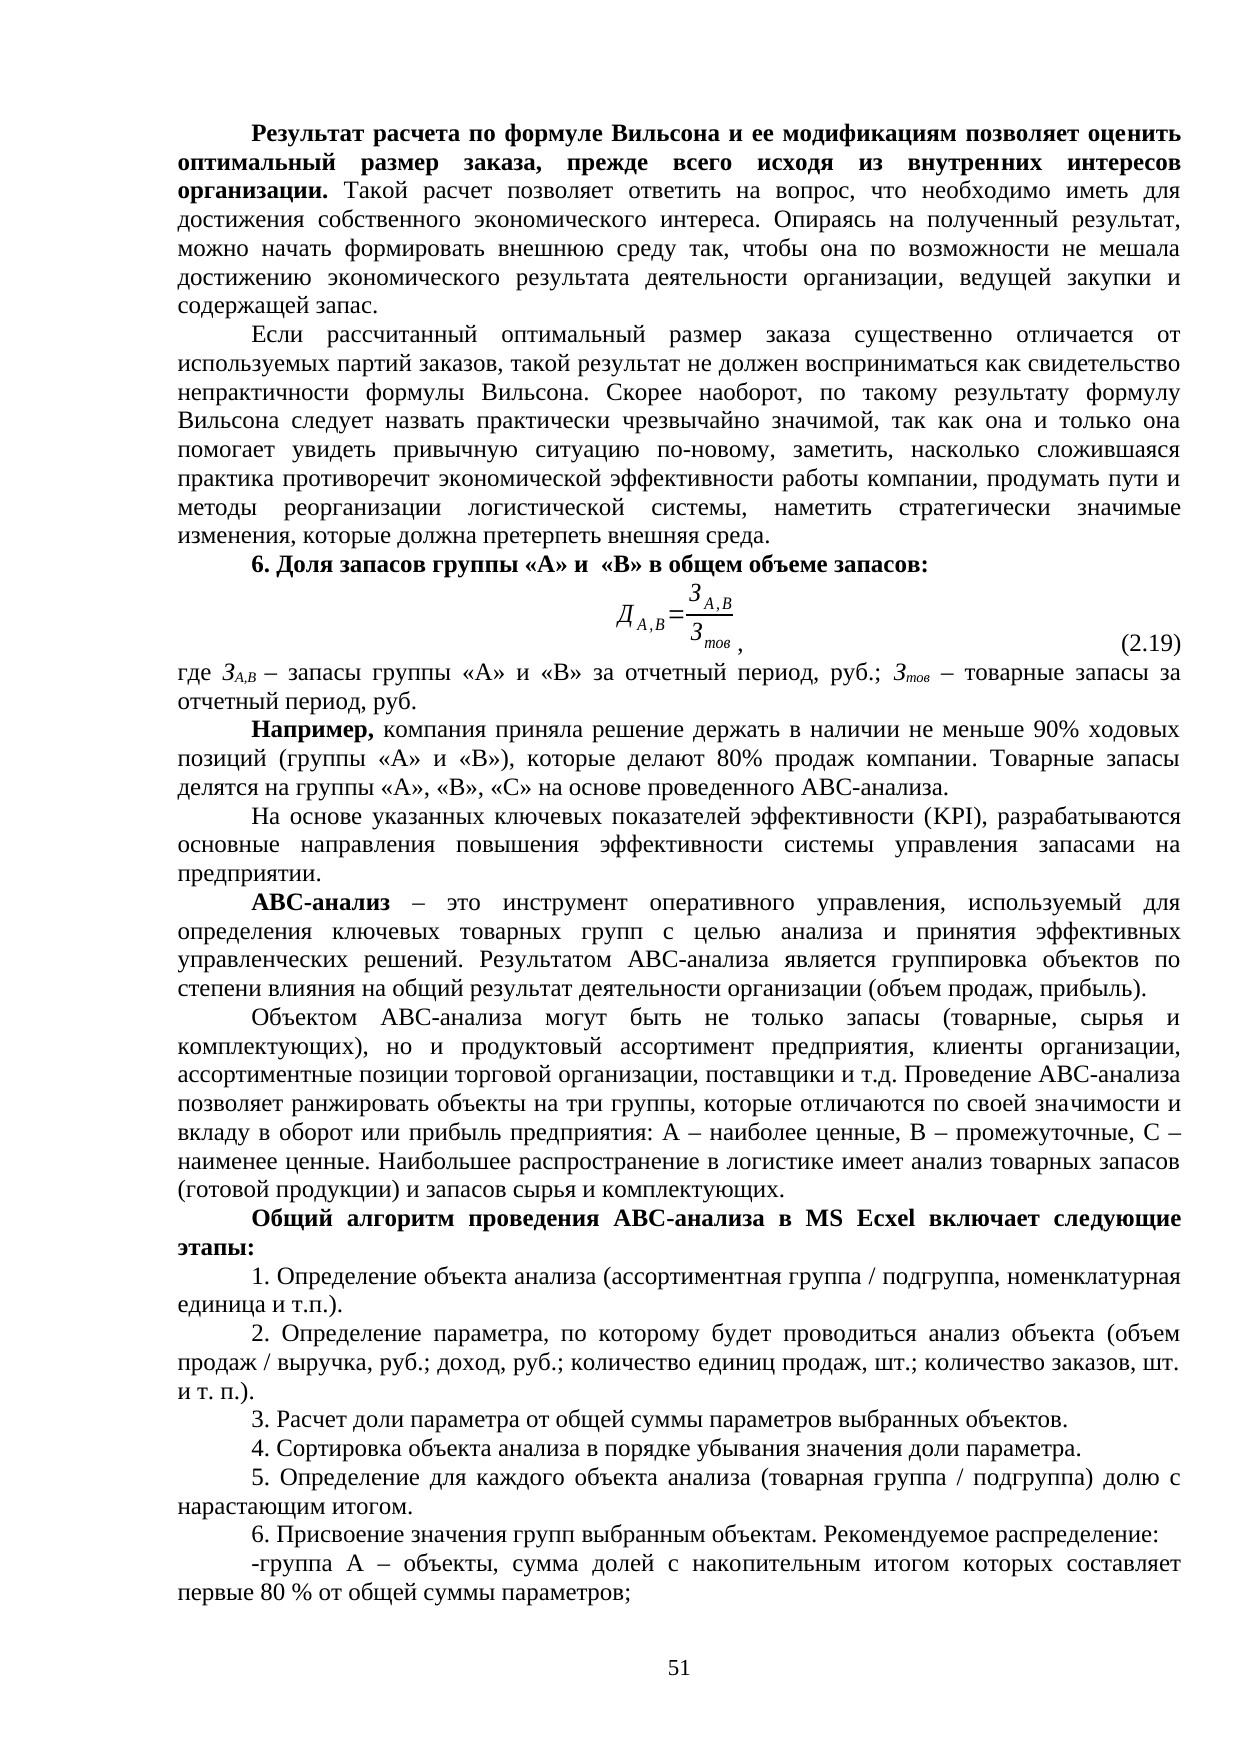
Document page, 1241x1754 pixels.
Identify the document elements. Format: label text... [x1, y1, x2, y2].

text 3. Расчет доли параметра от общей суммы параметров выбранных объектов. [177, 1404, 1181, 1433]
text Если рассчитанный оптимальный размер заказа существенно отличается от используемых партий заказов, такой результат не должен восприниматься как свидетельство непрактичности формулы Вильсона. Скорее наоборот, по такому результату формулу Вильсона следует назвать практически чрезвычайно значимой, так как она и только она помогает увидеть привычную ситуацию по-новому, заметить, насколько сложившаяся практика противоречит экономической эффективности работы компании, продумать пути и методы реорганизации логистической системы, наметить стратегически значимые изменения, которые должна претерпеть внешняя среда. [177, 319, 1181, 549]
text Общий алгоритм проведения АВС-анализа в MS Ecxel включает следующие этапы: [177, 1203, 1181, 1261]
text 1. Определение объекта анализа (ассортиментная группа / подгруппа, номенклатурная единица и т.п.). [177, 1261, 1181, 1318]
text -группа А – объекты, сумма долей с накопительным итогом которых составляет первые 80 % от общей суммы параметров; [177, 1548, 1181, 1606]
text 6. Присвоение значения групп выбранным объектам. Рекомендуемое распределение: [177, 1519, 1181, 1548]
text Объектом АВС-анализа могут быть не только запасы (товарные, сырья и комплектующих), но и продуктовый ассортимент предприятия, клиенты организации, ассортиментные позиции торговой организации, поставщики и т.д. Проведение ABC-анализа позволяет ранжировать объекты на три группы, которые отличаются по своей значимости и вкладу в оборот или прибыль предприятия: А – наиболее ценные, В – промежуточные, С – наименее ценные. Наибольшее распространение в логистике имеет анализ товарных запасов (готовой продукции) и запасов сырья и комплектующих. [177, 1002, 1181, 1203]
text , (2.19) [177, 578, 1181, 657]
text Результат расчета по формуле Вильсона и ее модификациям позволяет оценить оптимальный размер заказа, прежде всего исходя из внутренних интересов организации. Такой расчет позволяет ответить на вопрос, что необходимо иметь для достижения собственного экономического интереса. Опираясь на полученный результат, можно начать формировать внешнюю среду так, чтобы она по возможности не мешала достижению экономического результата деятельности организации, ведущей закупки и содержащей запас. [177, 118, 1181, 319]
text 6. Доля запасов группы «А» и «В» в общем объеме запасов: [177, 549, 1181, 578]
text 2. Определение параметра, по которому будет проводиться анализ объекта (объем продаж / выручка, руб.; доход, руб.; количество единиц продаж, шт.; количество заказов, шт. и т. п.). [177, 1318, 1181, 1404]
text 5. Определение для каждого объекта анализа (товарная группа / подгруппа) долю с нарастающим итогом. [177, 1462, 1181, 1519]
text Например, компания приняла решение держать в наличии не меньше 90% ходовых позиций (группы «А» и «В»), которые делают 80% продаж компании. Товарные запасы делятся на группы «А», «В», «С» на основе проведенного АВС-анализа. [177, 714, 1181, 801]
text На основе указанных ключевых показателей эффективности (KPI), разрабатываются основные направления повышения эффективности системы управления запасами на предприятии. [177, 801, 1181, 887]
text 4. Сортировка объекта анализа в порядке убывания значения доли параметра. [177, 1433, 1181, 1462]
text ABC-анализ – это инструмент оперативного управления, используемый для определения ключевых товарных групп с целью анализа и принятия эффективных управленческих решений. Результатом АВС-анализа является группировка объектов по степени влияния на общий результат деятельности организации (объем продаж, прибыль). [177, 887, 1181, 1002]
text где ЗА,В – запасы группы «А» и «В» за отчетный период, руб.; Зтов – товарные запасы за отчетный период, руб. [177, 657, 1181, 714]
